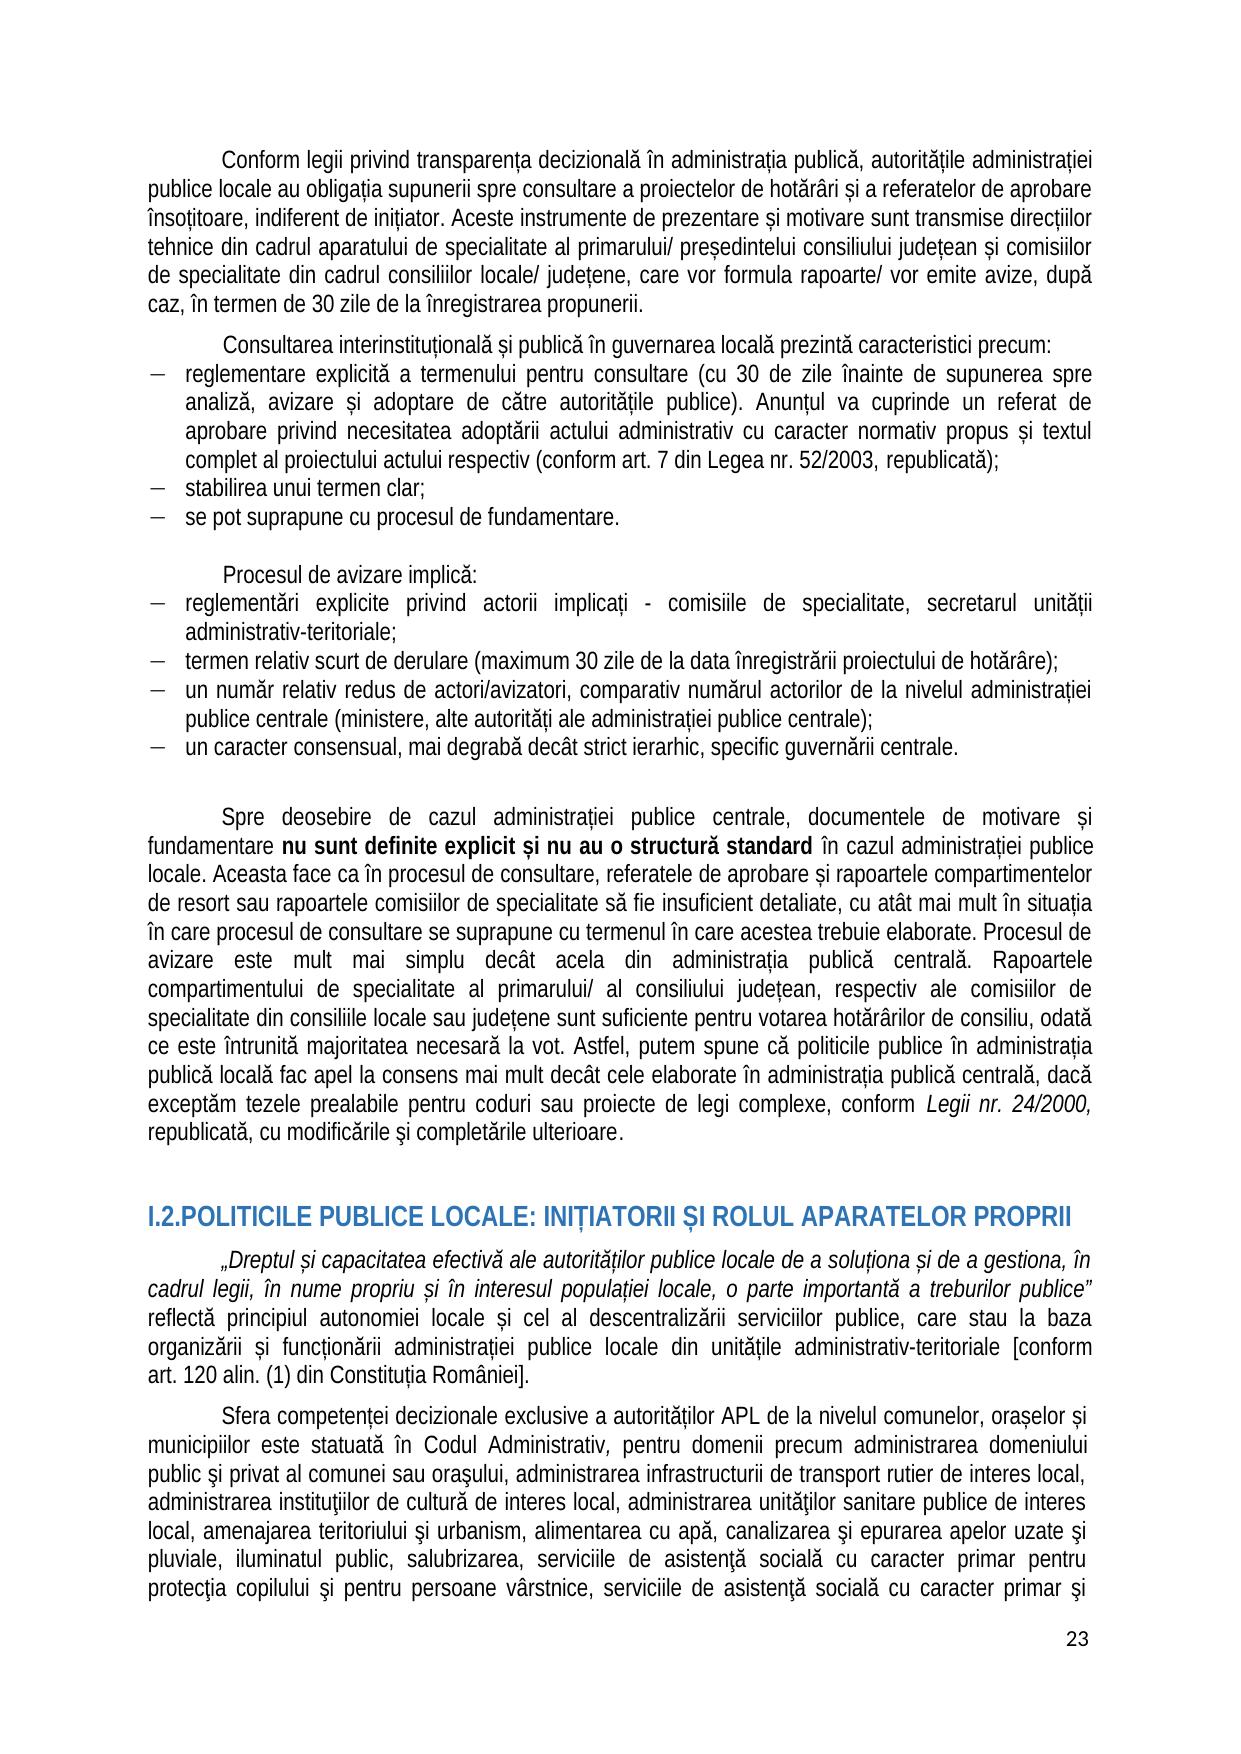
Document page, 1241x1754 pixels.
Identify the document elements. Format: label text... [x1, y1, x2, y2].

text Spre deosebire de cazul administrației publice centrale, documentele de motivare și fundamentare nu sunt definite explicit și nu au o structură standard în cazul administrației publice locale. Aceasta face ca în procesul de consultare, referatele de aprobare și rapoartele compartimentelor de resort sau rapoartele comisiilor de specialitate să fie insuficient detaliate, cu atât mai mult în situația în care procesul de consultare se suprapune cu termenul în care acestea trebuie elaborate. Procesul de avizare este mult mai simplu decât acela din administrația publică centrală. Rapoartele compartimentului de specialitate al primarului/ al consiliului județean, respectiv ale comisiilor de specialitate din consiliile locale sau județene sunt suficiente pentru votarea hotărârilor de consiliu, odată ce este întrunită majoritatea necesară la vot. Astfel, putem spune că politicile publice în administrația publică locală fac apel la consens mai mult decât cele elaborate în administrația publică centrală, dacă exceptăm tezele prealabile pentru coduri sau proiecte de legi complexe, conform Legii nr. 24/2000, republicată, cu modificările şi completările ulterioare. [148, 802, 1095, 1146]
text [148, 1401, 1089, 1602]
text „Dreptul și capacitatea efectivă ale autorităților publice locale de a soluționa și de a gestiona, în cadrul legii, în nume propriu și în interesul populației locale, o parte importantă a treburilor publice” reflectă principiul autonomiei locale și cel al descentralizării serviciilor publice, care stau la baza organizării și funcționării administrației publice locale din unitățile administrativ-teritoriale [conform art. 120 alin. (1) din Constituția României]. [148, 1246, 1095, 1389]
list termen relativ scurt de derulare (maximum 30 zile de la data înregistrării proiectului de hotărâre); [148, 646, 1095, 675]
list se pot suprapune cu procesul de fundamentare. [148, 502, 1095, 531]
list reglementare explicită a termenului pentru consultare (cu 30 de zile înainte de supunerea spre analiză, avizare și adoptare de către autoritățile publice). Anunțul va cuprinde un referat de aprobare privind necesitatea adoptării actului administrativ cu caracter normativ propus și textul complet al proiectului actului respectiv (conform art. 7 din Legea nr. 52/2003, republicată); [148, 358, 1095, 473]
text Consultarea interinstituțională și publică în guvernarea locală prezintă caracteristici precum: [223, 330, 1095, 358]
list un număr relativ redus de actori/avizatori, comparativ numărul actorilor de la nivelul administrației publice centrale (ministere, alte autorități ale administrației publice centrale); [148, 675, 1095, 732]
list stabilirea unui termen clar; [148, 473, 1095, 502]
list reglementări explicite privind actorii implicați - comisiile de specialitate, secretarul unității administrativ-teritoriale; [148, 588, 1095, 646]
text Conform legii privind transparența decizională în administrația publică, autoritățile administrației publice locale au obligația supunerii spre consultare a proiectelor de hotărâri și a referatelor de aprobare însoțitoare, indiferent de inițiator. Aceste instrumente de prezentare și motivare sunt transmise direcțiilor tehnice din cadrul aparatului de specialitate al primarului/ președintelui consiliului județean și comisiilor de specialitate din cadrul consiliilor locale/ județene, care vor formula rapoarte/ vor emite avize, după caz, în termen de 30 zile de la înregistrarea propunerii. [148, 146, 1095, 317]
subtitle I.2.POLITICILE PUBLICE LOCALE: INIȚIATORII ȘI ROLUL APARATELOR PROPRII [148, 1199, 1089, 1233]
list un caracter consensual, mai degrabă decât strict ierarhic, specific guvernării centrale. [148, 732, 1095, 761]
text Procesul de avizare implică: [223, 560, 1095, 588]
